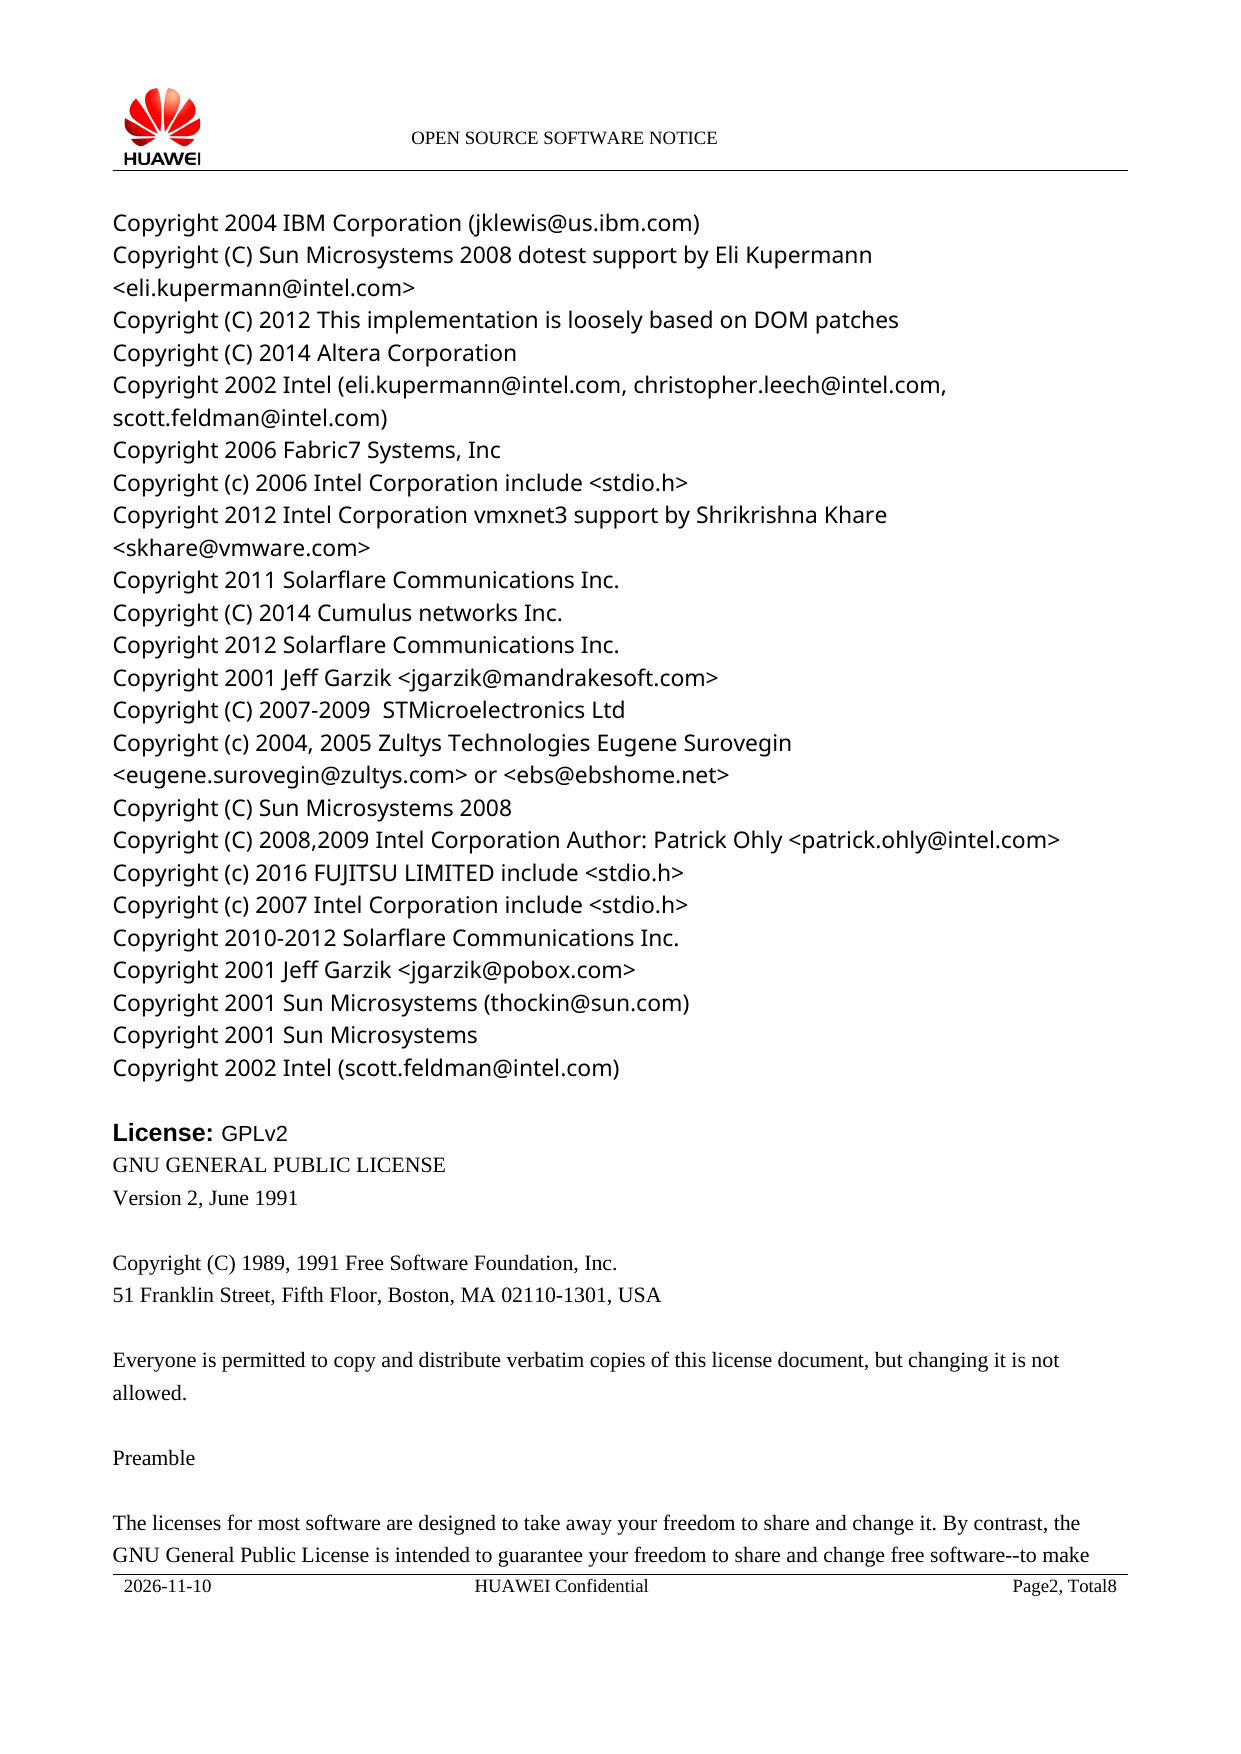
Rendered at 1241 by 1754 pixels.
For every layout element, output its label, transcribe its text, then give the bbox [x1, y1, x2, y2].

text License: GPLv2 [112, 1116, 1128, 1149]
picture [124, 88, 201, 165]
